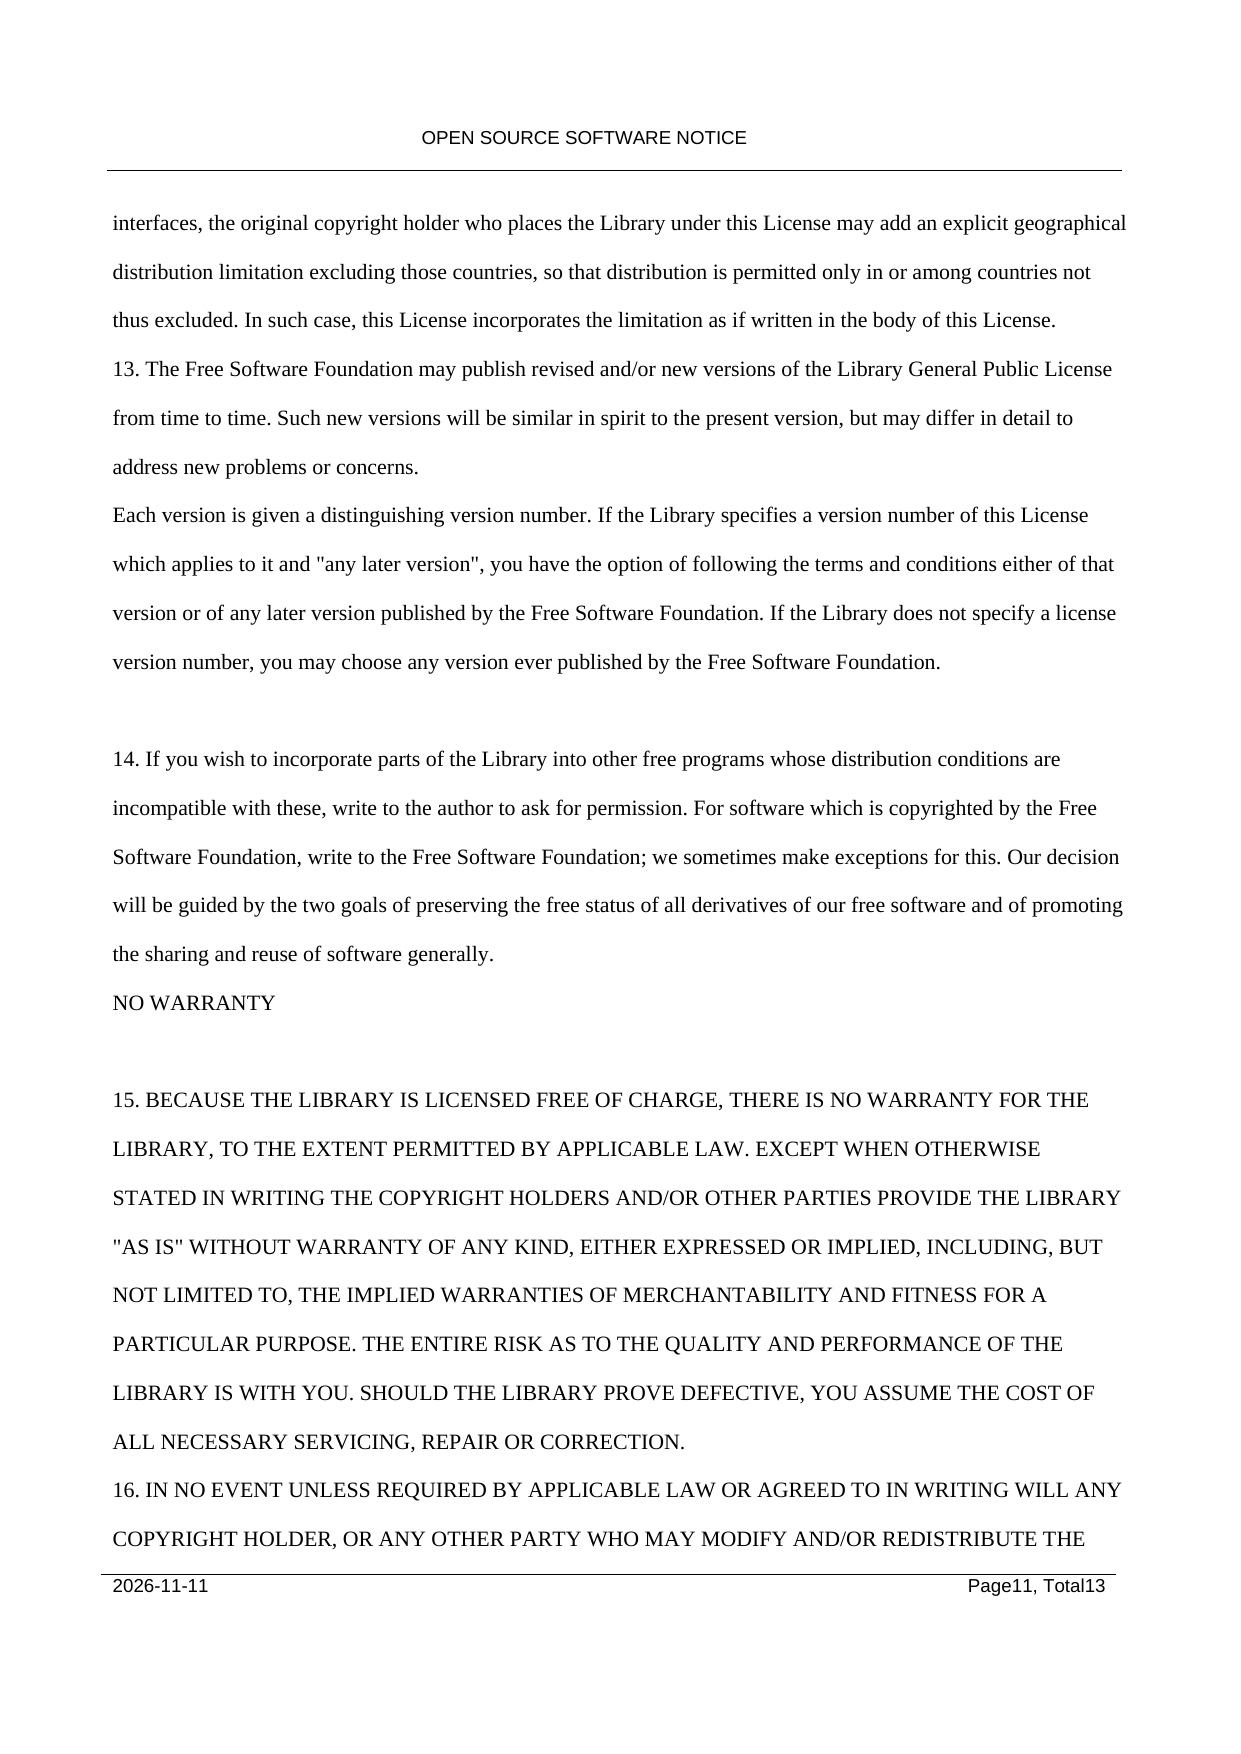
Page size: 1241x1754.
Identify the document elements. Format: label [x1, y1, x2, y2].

text [112, 206, 1128, 1555]
